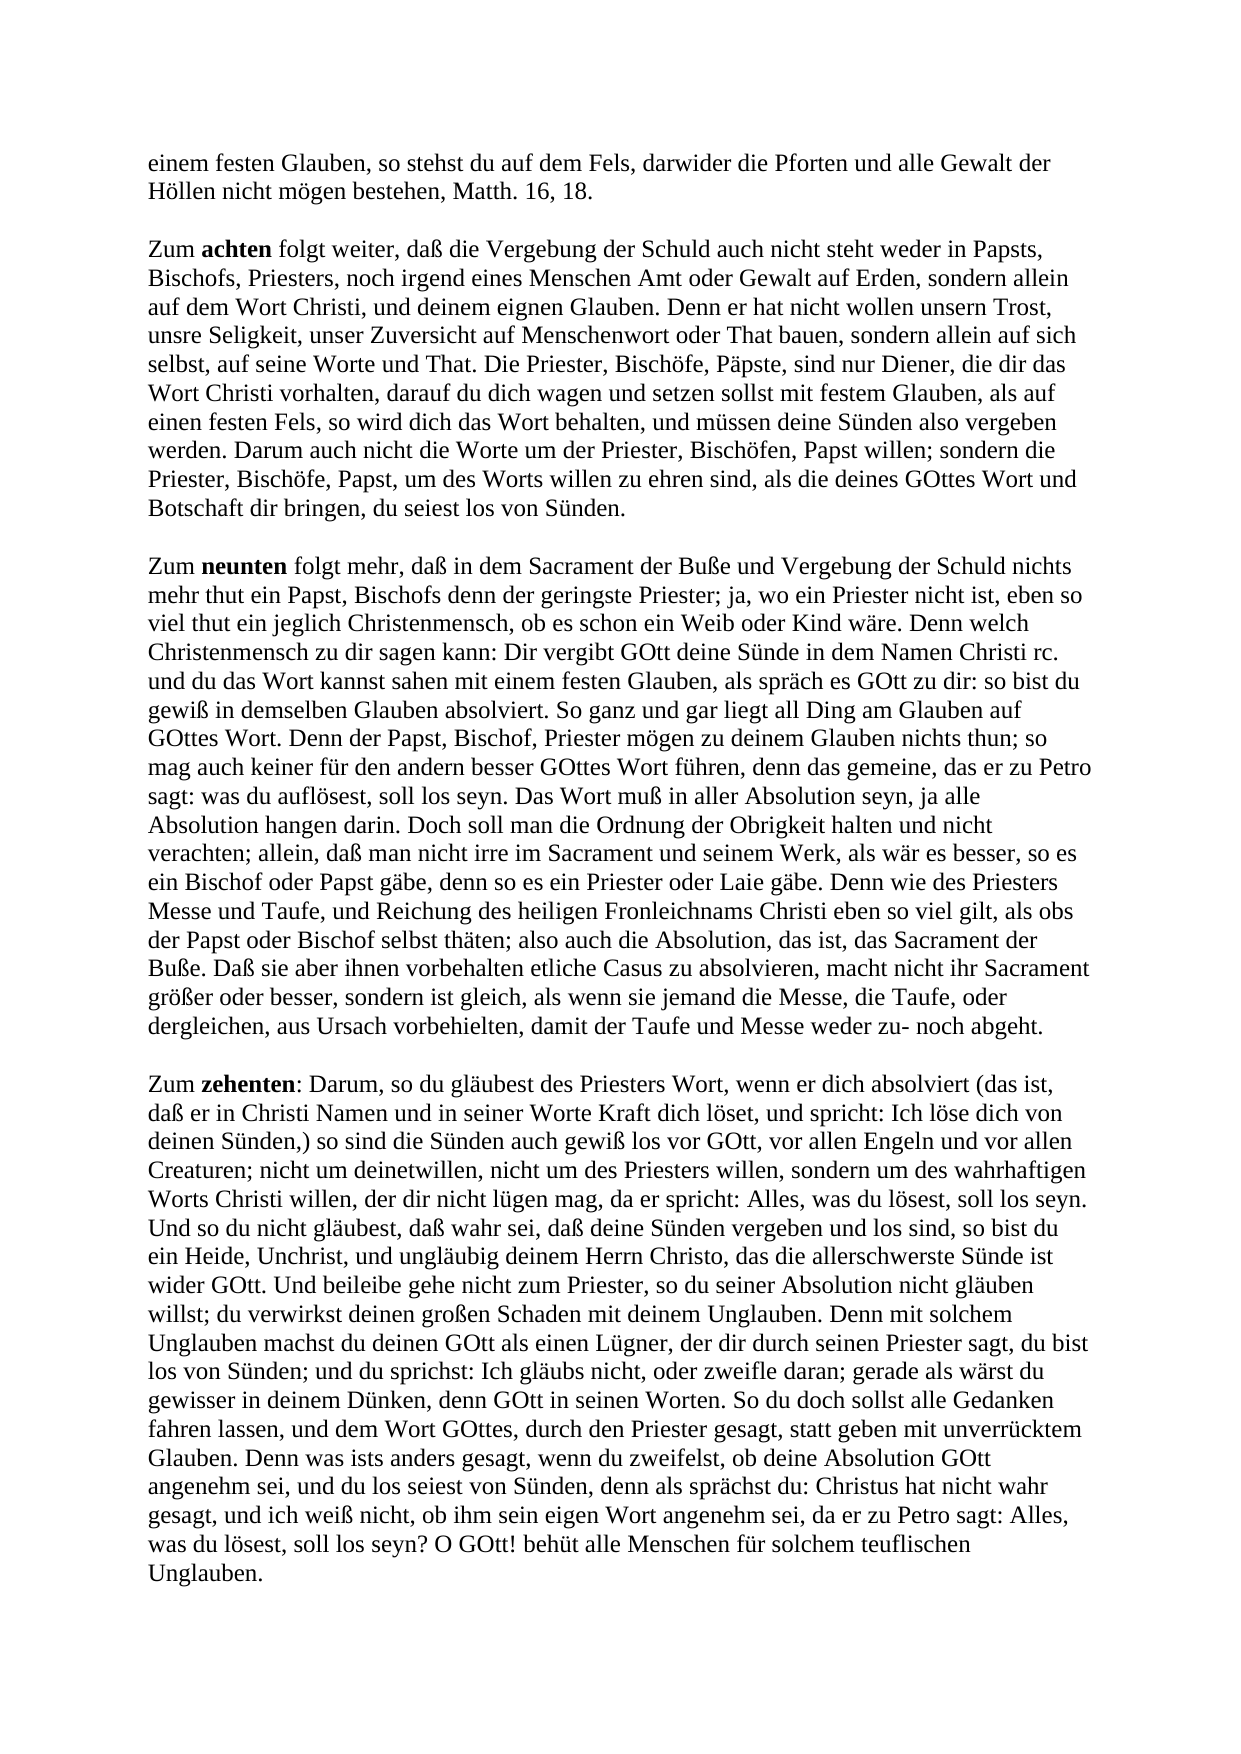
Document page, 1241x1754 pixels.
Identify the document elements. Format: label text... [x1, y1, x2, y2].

text Zum zehenten: Darum, so du gläubest des Priesters Wort, wenn er dich absolviert (das ist, daß er in Christi Namen und in seiner Worte Kraft dich löset, und spricht: Ich löse dich von deinen Sünden,) so sind die Sünden auch gewiß los vor GOtt, vor allen Engeln und vor allen Creaturen; nicht um deinetwillen, nicht um des Priesters willen, sondern um des wahrhaftigen Worts Christi willen, der dir nicht lügen mag, da er spricht: Alles, was du lösest, soll los seyn. Und so du nicht gläubest, daß wahr sei, daß deine Sünden vergeben und los sind, so bist du ein Heide, Unchrist, und ungläubig deinem Herrn Christo, das die allerschwerste Sünde ist wider GOtt. Und beileibe gehe nicht zum Priester, so du seiner Absolution nicht gläuben willst; du verwirkst deinen großen Schaden mit deinem Unglauben. Denn mit solchem Unglauben machst du deinen GOtt als einen Lügner, der dir durch seinen Priester sagt, du bist los von Sünden; und du sprichst: Ich gläubs nicht, oder zweifle daran; gerade als wärst du gewisser in deinem Dünken, denn GOtt in seinen Worten. So du doch sollst alle Gedanken fahren lassen, und dem Wort GOttes, durch den Priester gesagt, statt geben mit unverrücktem Glauben. Denn was ists anders gesagt, wenn du zweifelst, ob deine Absolution GOtt angenehm sei, und du los seiest von Sünden, denn als sprächst du: Christus hat nicht wahr gesagt, und ich weiß nicht, ob ihm sein eigen Wort angenehm sei, da er zu Petro sagt: Alles, was du lösest, soll los seyn? O GOtt! behüt alle Menschen für solchem teuflischen Unglauben. [148, 1069, 1093, 1586]
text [148, 148, 1093, 205]
text Zum neunten folgt mehr, daß in dem Sacrament der Buße und Vergebung der Schuld nichts mehr thut ein Papst, Bischofs denn der geringste Priester; ja, wo ein Priester nicht ist, eben so viel thut ein jeglich Christenmensch, ob es schon ein Weib oder Kind wäre. Denn welch Christenmensch zu dir sagen kann: Dir vergibt GOtt deine Sünde in dem Namen Christi rc. und du das Wort kannst sahen mit einem festen Glauben, als spräch es GOtt zu dir: so bist du gewiß in demselben Glauben absolviert. So ganz und gar liegt all Ding am Glauben auf GOttes Wort. Denn der Papst, Bischof, Priester mögen zu deinem Glauben nichts thun; so mag auch keiner für den andern besser GOttes Wort führen, denn das gemeine, das er zu Petro sagt: was du auflösest, soll los seyn. Das Wort muß in aller Absolution seyn, ja alle Absolution hangen darin. Doch soll man die Ordnung der Obrigkeit halten und nicht verachten; allein, daß man nicht irre im Sacrament und seinem Werk, als wär es besser, so es ein Bischof oder Papst gäbe, denn so es ein Priester oder Laie gäbe. Denn wie des Priesters Messe und Taufe, und Reichung des heiligen Fronleichnams Christi eben so viel gilt, als obs der Papst oder Bischof selbst thäten; also auch die Absolution, das ist, das Sacrament der Buße. Daß sie aber ihnen vorbehalten etliche Casus zu absolvieren, macht nicht ihr Sacrament größer oder besser, sondern ist gleich, als wenn sie jemand die Messe, die Taufe, oder dergleichen, aus Ursach vorbehielten, damit der Taufe und Messe weder zu- noch abgeht. [148, 551, 1093, 1040]
text Zum achten folgt weiter, daß die Vergebung der Schuld auch nicht steht weder in Papsts, Bischofs, Priesters, noch irgend eines Menschen Amt oder Gewalt auf Erden, sondern allein auf dem Wort Christi, und deinem eignen Glauben. Denn er hat nicht wollen unsern Trost, unsre Seligkeit, unser Zuversicht auf Menschenwort oder That bauen, sondern allein auf sich selbst, auf seine Worte und That. Die Priester, Bischöfe, Päpste, sind nur Diener, die dir das Wort Christi vorhalten, darauf du dich wagen und setzen sollst mit festem Glauben, als auf einen festen Fels, so wird dich das Wort behalten, und müssen deine Sünden also vergeben werden. Darum auch nicht die Worte um der Priester, Bischöfen, Papst willen; sondern die Priester, Bischöfe, Papst, um des Worts willen zu ehren sind, als die deines GOttes Wort und Botschaft dir bringen, du seiest los von Sünden. [148, 234, 1093, 522]
